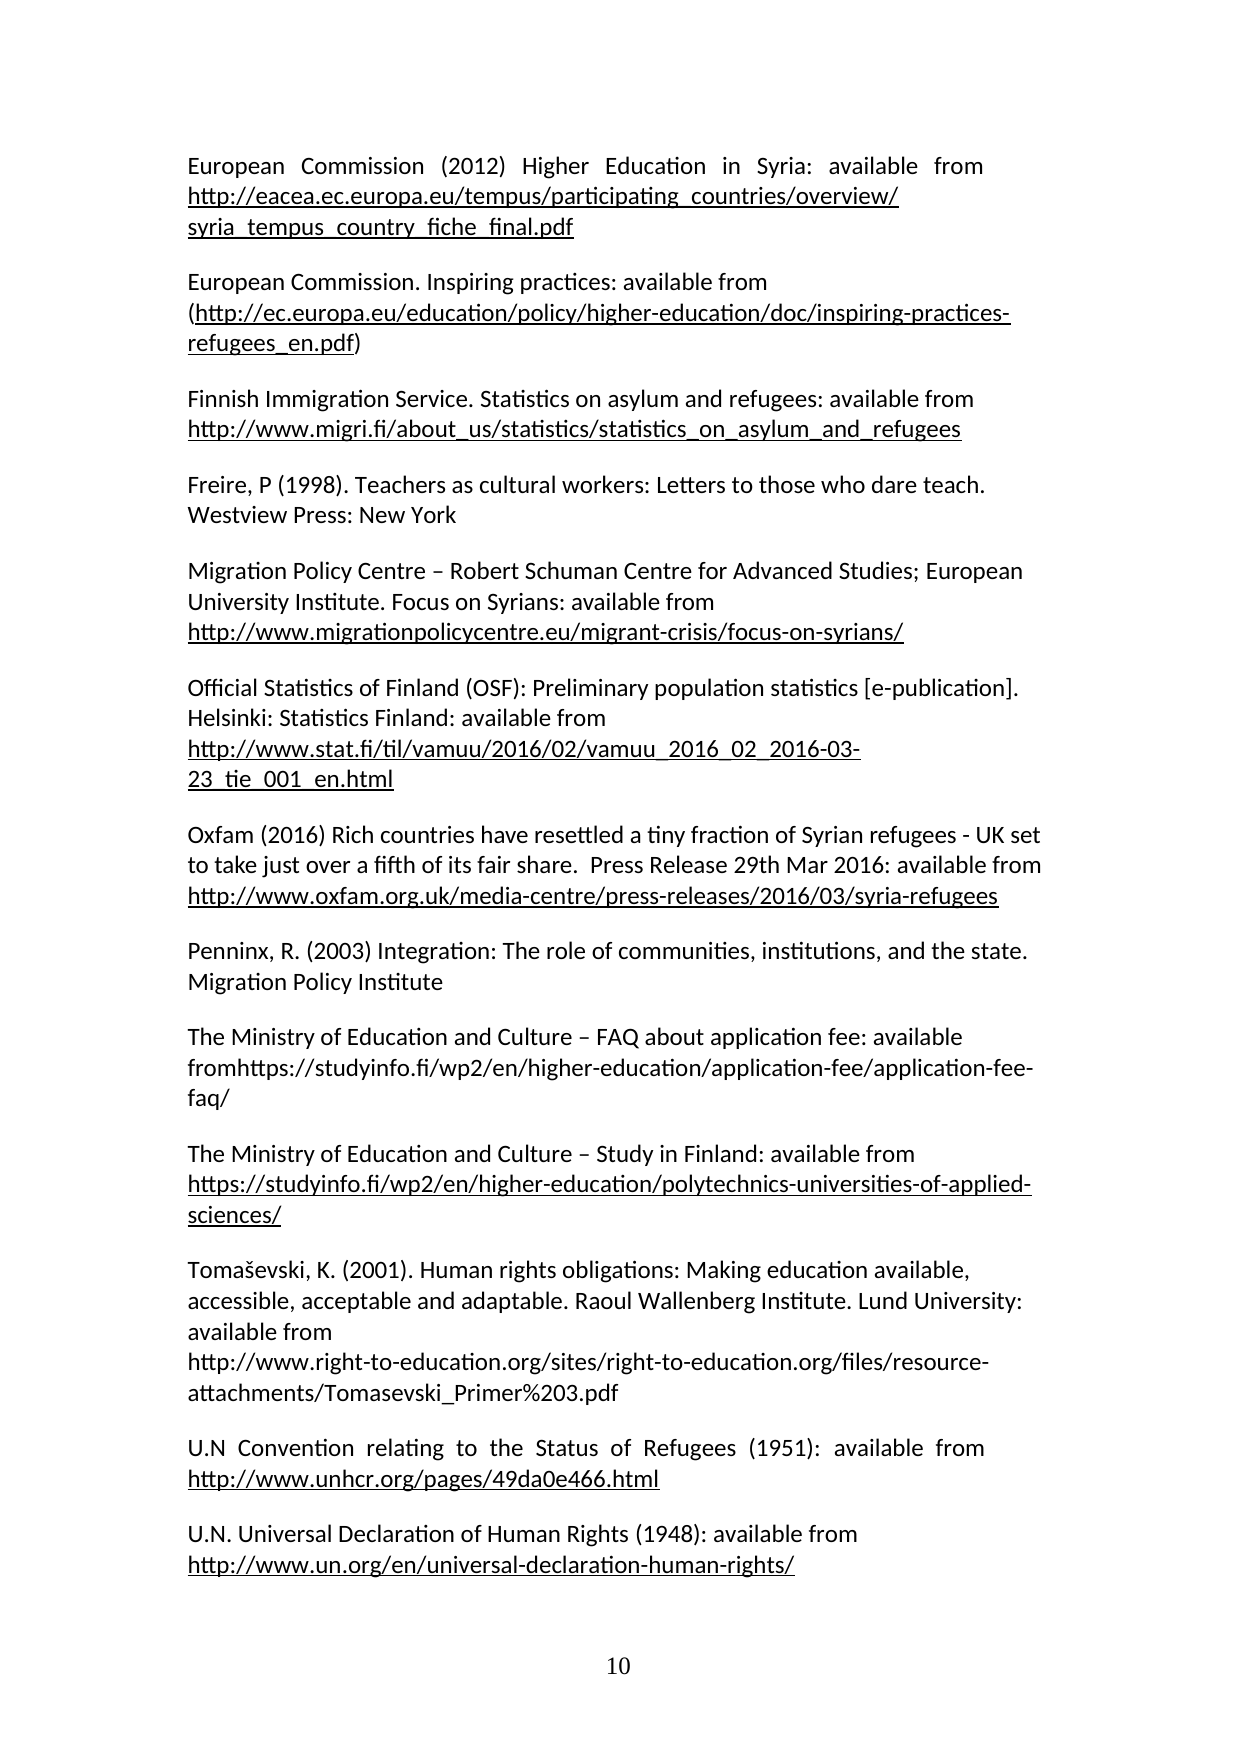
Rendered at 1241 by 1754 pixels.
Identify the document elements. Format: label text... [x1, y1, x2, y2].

text The Ministry of Education and Culture – FAQ about application fee: available fromhttps://studyinfo.fi/wp2/en/higher-education/application-fee/application-fee-faq/ [187, 1021, 1049, 1113]
text Migration Policy Centre – Robert Schuman Centre for Advanced Studies; European University Institute. Focus on Syrians: available from http://www.migrationpolicycentre.eu/migrant-crisis/focus-on-syrians/ [187, 555, 1049, 647]
text Official Statistics of Finland (OSF): Preliminary population statistics [e-publication]. Helsinki: Statistics Finland: available from http://www.stat.fi/til/vamuu/2016/02/vamuu_2016_02_2016-03-23_tie_001_en.html [393, 672, 1049, 794]
text Finnish Immigration Service. Statistics on asylum and refugees: available from http://www.migri.fi/about_us/statistics/statistics_on_asylum_and_refugees [187, 383, 1049, 444]
text Tomaševski, K. (2001). Human rights obligations: Making education available, accessible, acceptable and adaptable. Raoul Wallenberg Institute. Lund University: available from http://www.right-to-education.org/sites/right-to-education.org/files/resource-attachments/Tomasevski_Primer%203.pdf [187, 1254, 1049, 1407]
text U.N Convention relating to the Status of Refugees (1951): available from http://www.unhcr.org/pages/49da0e466.html [187, 1432, 985, 1493]
text U.N. Universal Declaration of Human Rights (1948): available from http://www.un.org/en/universal-declaration-human-rights/ [187, 1518, 1049, 1579]
text The Ministry of Education and Culture – Study in Finland: available from https://studyinfo.fi/wp2/en/higher-education/polytechnics-universities-of-applied-sciences/ [187, 1138, 1049, 1229]
text Oxfam (2016) Rich countries have resettled a tiny fraction of Syrian refugees - UK set to take just over a fifth of its fair share. Press Release 29th Mar 2016: available from http://www.oxfam.org.uk/media-centre/press-releases/2016/03/syria-refugees [187, 819, 1049, 910]
text Penninx, R. (2003) Integration: The role of communities, institutions, and the state. Migration Policy Institute [187, 935, 1049, 996]
text European Commission (2012) Higher Education in Syria: available from http://eacea.ec.europa.eu/tempus/participating_countries/overview/syria_tempus_country_fiche_final.pdf [187, 150, 985, 242]
text Freire, P (1998). Teachers as cultural workers: Letters to those who dare teach. Westview Press: New York [187, 469, 1049, 530]
text European Commission. Inspiring practices: available from (http://ec.europa.eu/education/policy/higher-education/doc/inspiring-practices-refugees_en.pdf) [187, 267, 1049, 358]
